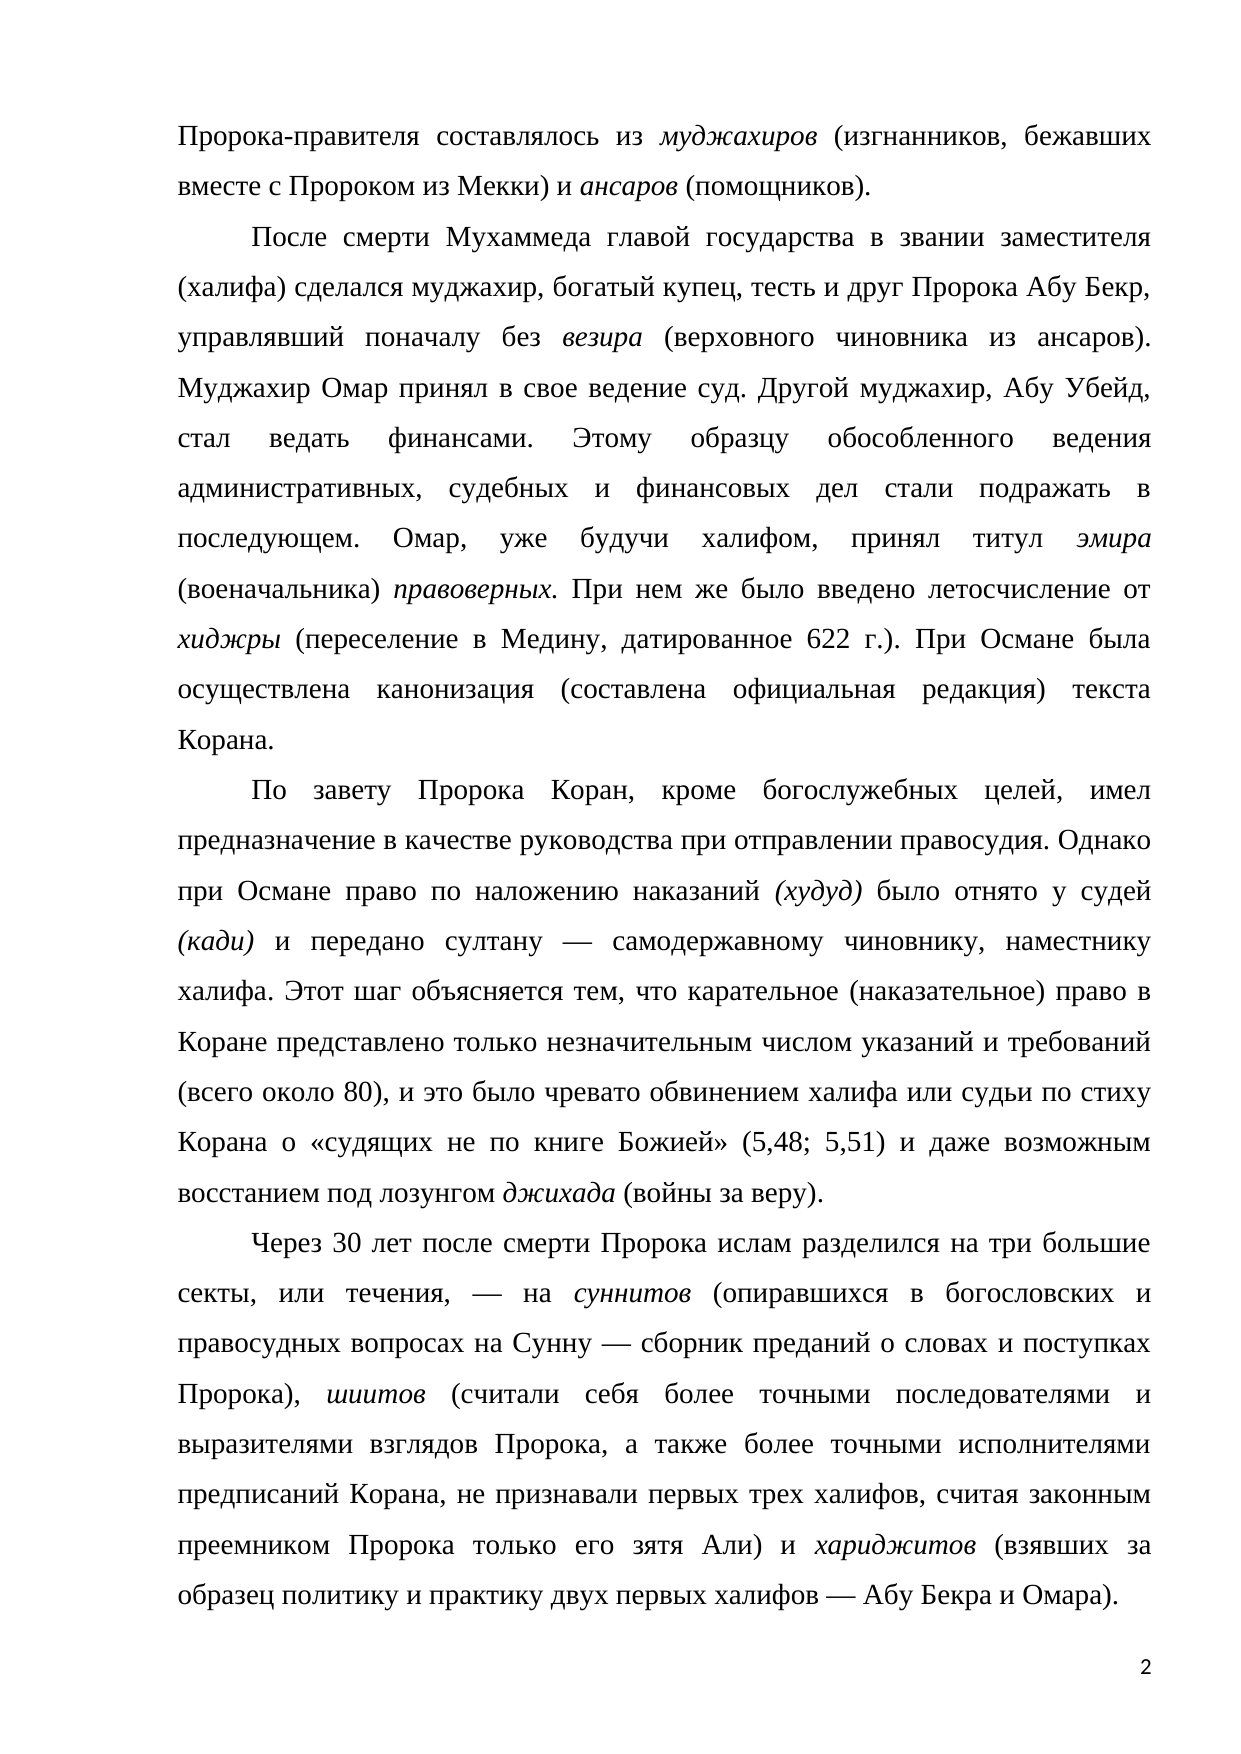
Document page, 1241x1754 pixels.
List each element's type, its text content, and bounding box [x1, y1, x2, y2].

text После смерти Мухаммеда главой государства в звании заместителя (халифа) сделался муджахир, богатый купец, тесть и друг Пророка Абу Бекр, управлявший поначалу без везира (верховного чиновника из ансаров). Муджахир Омар принял в свое ведение суд. Другой муджахир, Абу Убейд, стал ведать финансами. Этому образцу обособленного ведения административных, судебных и финансовых дел стали подражать в последующем. Омар, уже будучи халифом, принял титул эмира (военачальника) правоверных. При нем же было введено летосчисление от хиджры (переселение в Медину, датированное 622 г.). При Османе была осуществлена канонизация (составлена официальная редакция) текста Корана. [177, 219, 1152, 755]
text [177, 118, 1152, 202]
text По завету Пророка Коран, кроме богослужебных целей, имел предназначение в качестве руководства при отправлении правосудия. Однако при Османе право по наложению наказаний (худуд) было отнято у судей (кади) и передано султану — самодержавному чиновнику, наместнику халифа. Этот шаг объясняется тем, что карательное (наказательное) право в Коране представлено только незначительным числом указаний и требований (всего около 80), и это было чревато обвинением халифа или судьи по стиху Корана о «судящих не по книге Божией» (5,48; 5,51) и даже возможным восстанием под лозунгом джихада (войны за веру). [177, 772, 1152, 1208]
text Через 30 лет после смерти Пророка ислам разделился на три большие секты, или течения, — на суннитов (опиравшихся в богословских и правосудных вопросах на Сунну — сборник преданий о словах и поступках Пророка), шиитов (считали себя более точными последователями и выразителями взглядов Пророка, а также более точными исполнителями предписаний Корана, не признавали первых трех халифов, считая законным преемником Пророка только его зятя Али) и хариджитов (взявших за образец политику и практику двух первых халифов — Абу Бекра и Омара). [177, 1225, 1152, 1611]
